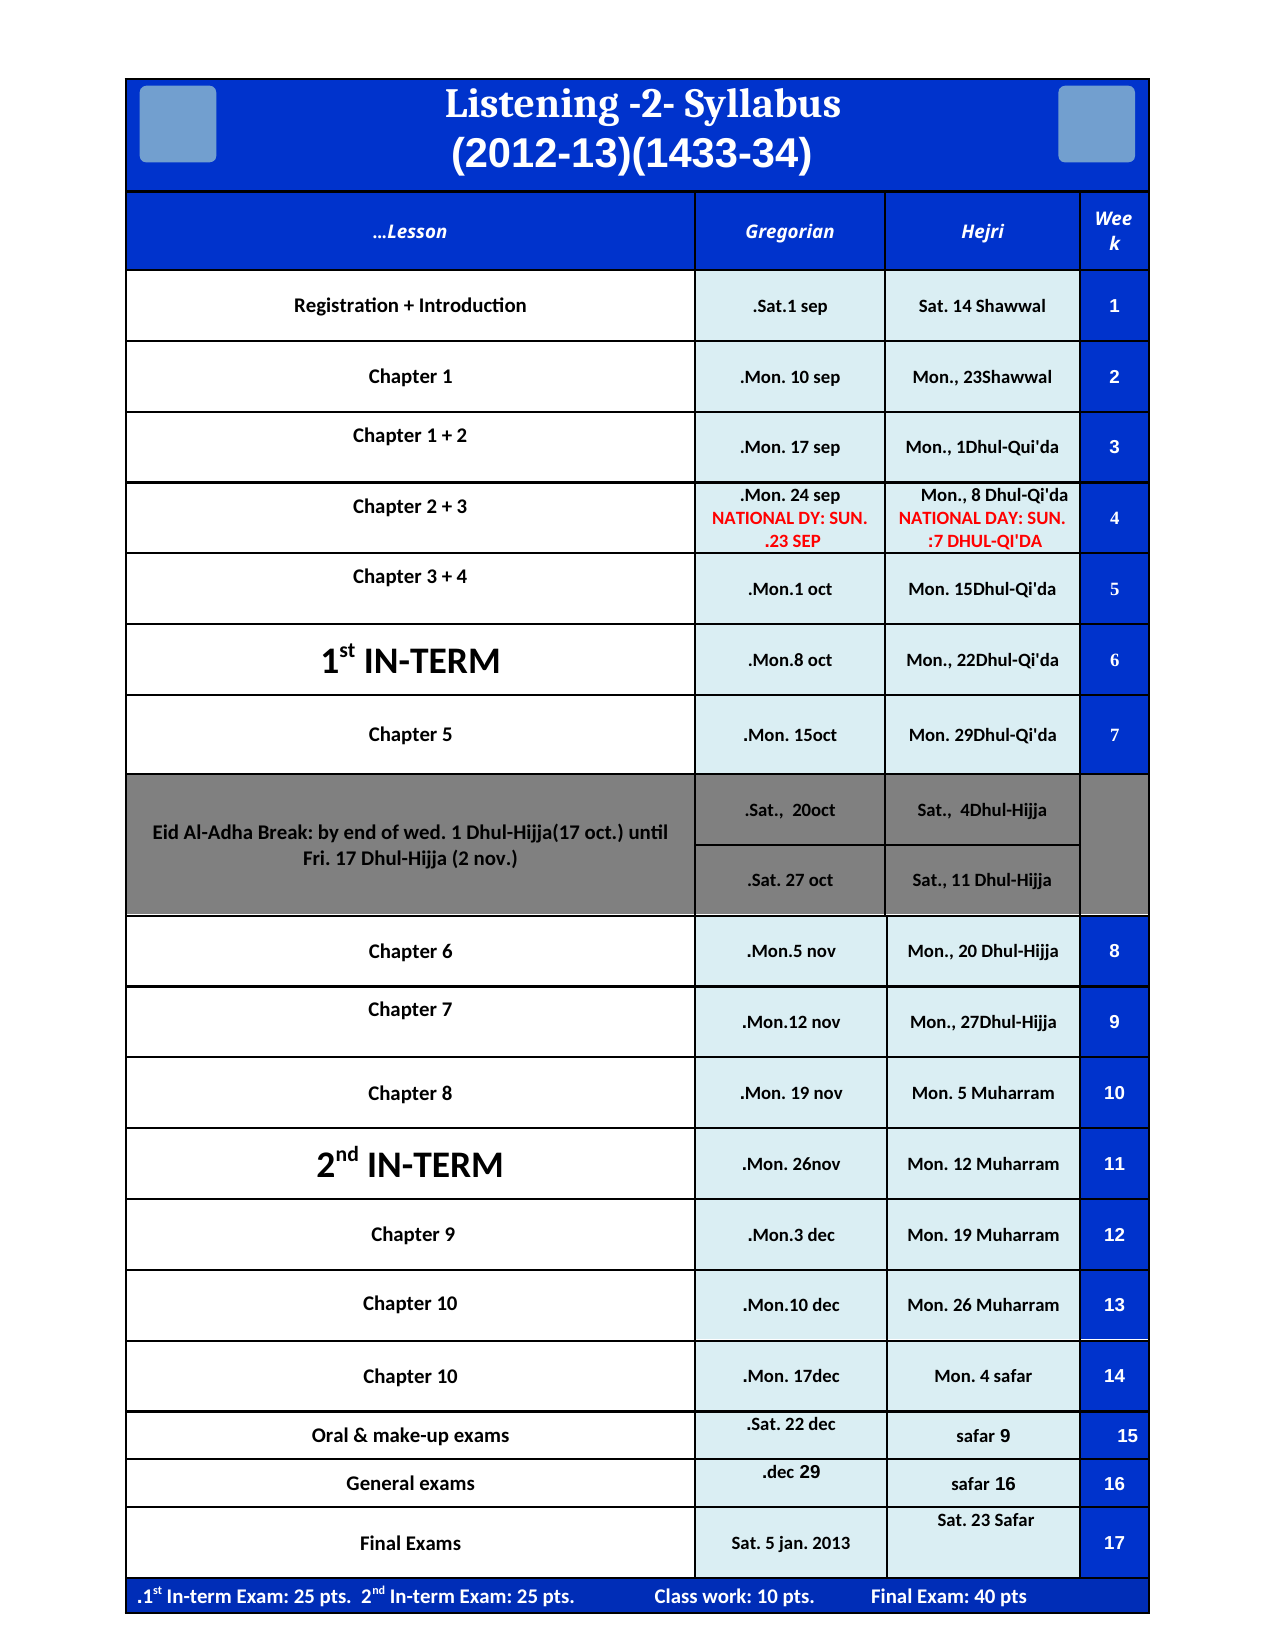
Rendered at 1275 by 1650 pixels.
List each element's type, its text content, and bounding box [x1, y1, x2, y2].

table_cell Sat., 4Dhul-Hijja [886, 775, 1079, 844]
table_cell 17 [1081, 1508, 1148, 1577]
table_cell Mon., 22Dhul-Qi'da [886, 625, 1079, 694]
table_cell Chapter 8 [127, 1058, 694, 1127]
table_cell 8 [1081, 917, 1148, 985]
table_cell Sat., 20oct. [696, 775, 884, 844]
table_cell Sat. 5 jan. 2013 [696, 1508, 886, 1577]
table_cell Sat. 22 dec. [696, 1413, 886, 1458]
table_cell Final Exams [127, 1508, 694, 1577]
table_cell 4 [1081, 484, 1148, 552]
table_cell 1 [1081, 271, 1148, 340]
table_cell 15 [1081, 1413, 1148, 1458]
table_cell Mon. 4 safar [888, 1342, 1079, 1410]
table_cell Mon. 15oct. [696, 696, 884, 773]
table_cell Mon. 29Dhul-Qi'da [886, 696, 1079, 773]
table_cell Chapter 2 + 3 [127, 484, 694, 552]
table_cell Chapter 10 [127, 1271, 694, 1339]
table_cell 6 [1081, 625, 1148, 694]
table_cell Mon.1 oct. [696, 554, 884, 623]
table_cell 11 [1081, 1129, 1148, 1198]
table_cell 2 [1081, 342, 1148, 411]
table_cell 10 [1081, 1058, 1148, 1127]
table_cell 12 [1081, 1200, 1148, 1269]
table_cell Mon.12 nov. [696, 988, 886, 1056]
table_cell Mon.5 nov. [696, 917, 886, 985]
table_cell 5 [1081, 554, 1148, 623]
table_cell Oral & make-up exams [127, 1413, 694, 1458]
table_cell 1st In-term Exam: 25 pts. 2nd In-term Exam: 25 pts. Class work: 10 pts. Final Exam: 40 pts. [127, 1579, 1148, 1612]
table_cell Mon., 8 Dhul-Qi'da NATIONAL DAY: SUN. 7 DHUL-QI'DA: [886, 484, 1079, 552]
table_cell Mon. 10 sep. [696, 342, 884, 411]
table_cell 7 [1081, 696, 1148, 773]
table_cell Mon. 19 nov. [696, 1058, 886, 1127]
table_cell Week [1081, 193, 1148, 269]
table_cell Mon. 17dec. [696, 1342, 886, 1410]
table_cell Mon., 27Dhul-Hijja [888, 988, 1079, 1056]
table_cell Chapter 9 [127, 1200, 694, 1269]
table_cell Mon. 19 Muharram [888, 1200, 1079, 1269]
table_cell 16 [1081, 1460, 1148, 1506]
table_header Listening -2- Syllabus (1433-34)(2012-13) [127, 80, 1148, 190]
table_cell Eid Al-Adha Break: by end of wed. 1 Dhul-Hijja(17 oct.) until Fri. 17 Dhul-Hijja (2 nov.) [127, 775, 694, 914]
table_cell Chapter 5 [127, 696, 694, 773]
table_cell Chapter 10 [127, 1342, 694, 1410]
table_cell Mon. 5 Muharram [888, 1058, 1079, 1127]
table_cell Mon. 17 sep. [696, 413, 884, 481]
table_cell [1081, 775, 1148, 914]
table_cell Mon., 1Dhul-Qui'da [886, 413, 1079, 481]
table_cell Sat.1 sep. [696, 271, 884, 340]
table_cell Mon., 23Shawwal [886, 342, 1079, 411]
table_cell Chapter 3 + 4 [127, 554, 694, 623]
table_cell Gregorian [696, 193, 884, 269]
table_cell 13 [1081, 1271, 1148, 1339]
table_cell 14 [1081, 1342, 1148, 1410]
table_cell 3 [1081, 413, 1148, 481]
table_cell Mon. 12 Muharram [888, 1129, 1079, 1198]
table_cell Mon.8 oct. [696, 625, 884, 694]
table_cell 9 [1081, 988, 1148, 1056]
table_cell Sat. 14 Shawwal [886, 271, 1079, 340]
table_cell Mon., 20 Dhul-Hijja [888, 917, 1079, 985]
table_cell Sat. 23 Safar [888, 1508, 1079, 1577]
table_cell Registration + Introduction [127, 271, 694, 340]
table_cell Mon.3 dec. [696, 1200, 886, 1269]
table_cell 29 dec. [696, 1460, 886, 1506]
table_cell 9 safar [888, 1413, 1079, 1458]
table_cell Chapter 6 [127, 917, 694, 985]
table_cell Mon. 24 sep. NATIONAL DY: SUN. 23 SEP. [696, 484, 884, 552]
table_cell General exams [127, 1460, 694, 1506]
table_cell Mon. 15Dhul-Qi'da [886, 554, 1079, 623]
table_cell 2nd IN-TERM [127, 1129, 694, 1198]
table_cell Hejri [886, 193, 1079, 269]
table_cell Lesson... [127, 193, 694, 269]
table_cell Sat., 11 Dhul-Hijja [886, 846, 1079, 914]
table_cell Mon. 26nov. [696, 1129, 886, 1198]
table_cell Chapter 1 + 2 [127, 413, 694, 481]
table_cell Mon.10 dec. [696, 1271, 886, 1339]
table_cell Chapter 1 [127, 342, 694, 411]
table_cell 16 safar [888, 1460, 1079, 1506]
table_cell 1st IN-TERM [127, 625, 694, 694]
table_cell Chapter 7 [127, 988, 694, 1056]
table_cell Sat. 27 oct. [696, 846, 884, 914]
table_cell Mon. 26 Muharram [888, 1271, 1079, 1339]
